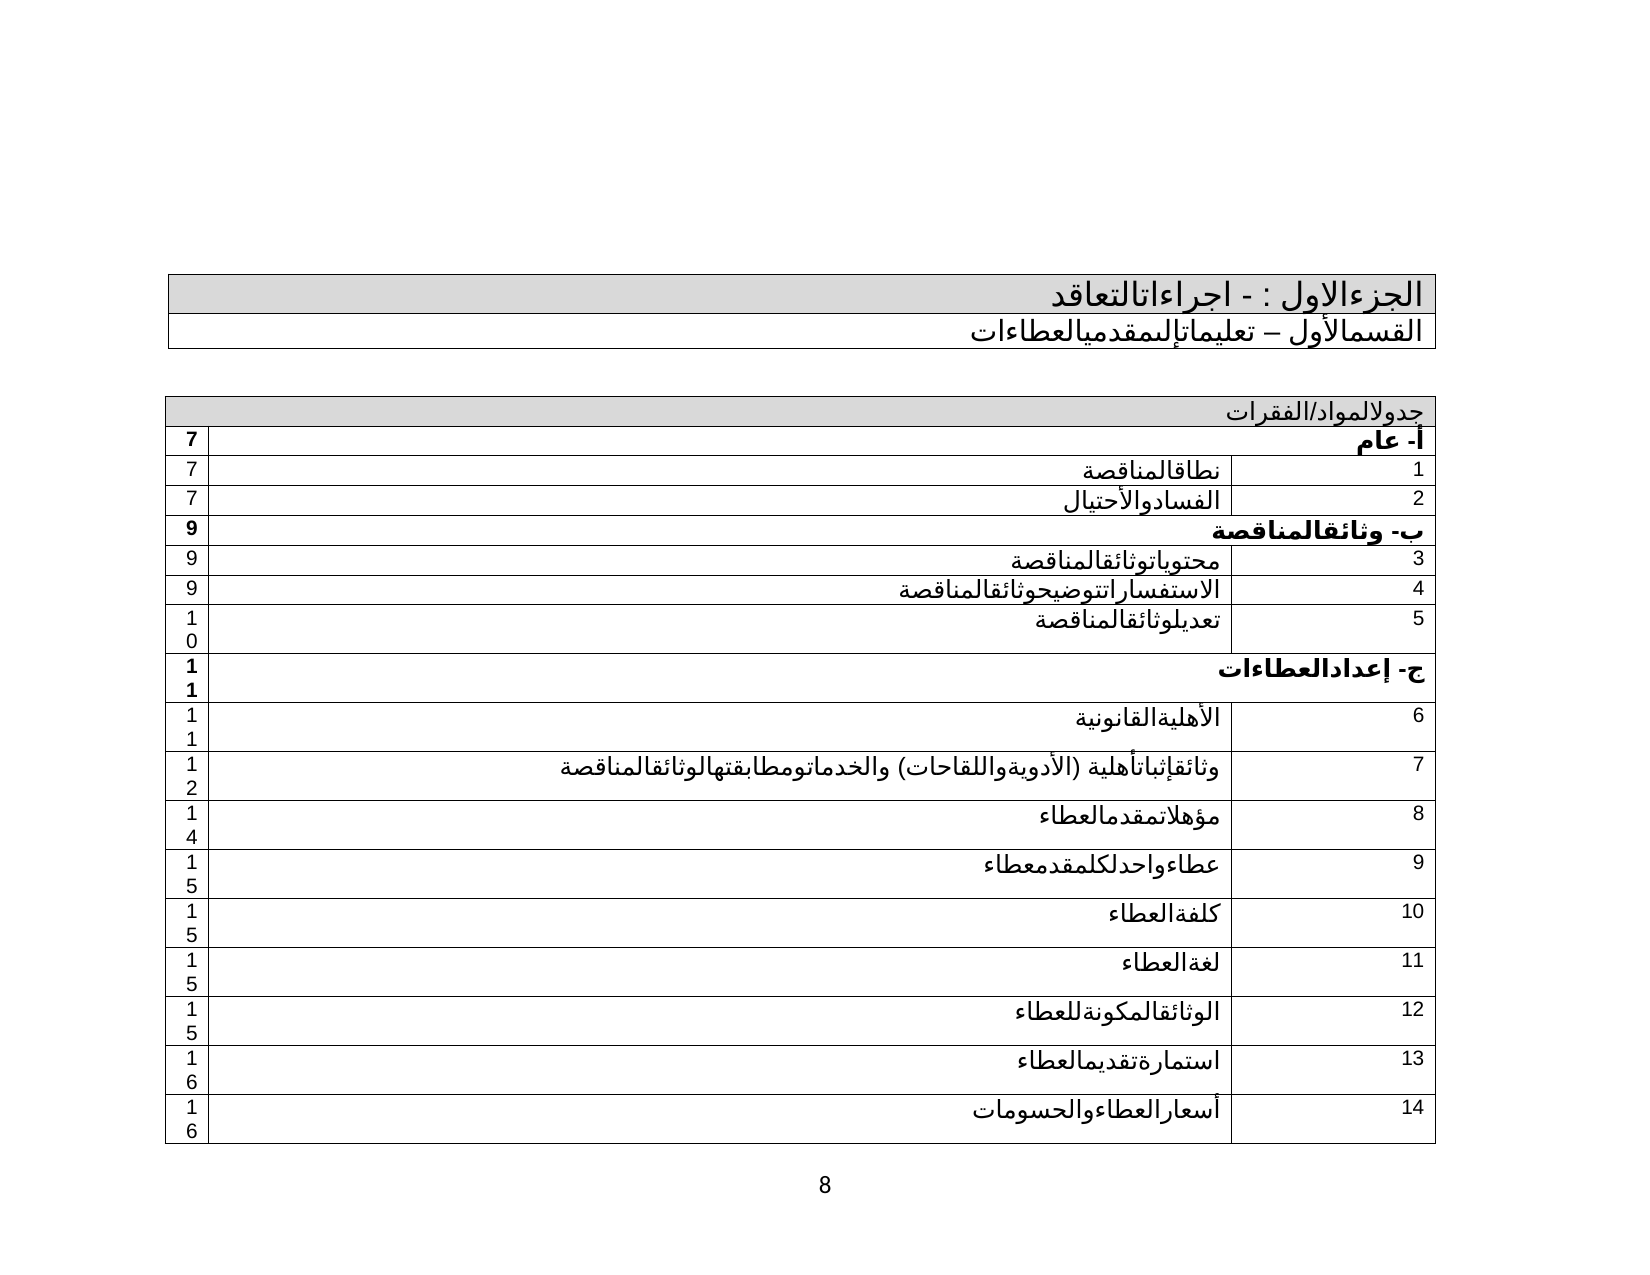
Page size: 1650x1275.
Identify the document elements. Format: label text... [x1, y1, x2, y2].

table_cell 1 [1232, 456, 1435, 485]
table_cell الاستفساراتتوضيحوثائقالمناقصة [209, 576, 1231, 604]
table_cell لغةالعطاء [209, 948, 1231, 996]
table_cell مؤهلاتمقدمالعطاء [209, 801, 1231, 849]
table_cell 4 [1232, 576, 1435, 604]
table_cell 5 [1232, 605, 1435, 653]
table_cell ب- وثائقالمناقصة [209, 516, 1435, 545]
table_cell 9 [166, 516, 208, 545]
table_cell وثائقإثباتأهلية (الأدويةواللقاحات) والخدماتومطابقتهالوثائقالمناقصة [209, 752, 1231, 800]
table_cell أسعارالعطاءوالحسومات [209, 1095, 1231, 1143]
table_cell 12 [1232, 997, 1435, 1045]
table_cell محتوياتوثائقالمناقصة [209, 546, 1231, 574]
table_cell 9 [166, 546, 208, 574]
table_cell ج- إعدادالعطاءات [209, 654, 1435, 702]
table_cell 15 [166, 948, 208, 996]
table_cell 9 [1232, 850, 1435, 898]
table_cell الوثائقالمكونةللعطاء [209, 997, 1231, 1045]
table_cell 8 [1232, 801, 1435, 849]
table_cell 12 [166, 752, 208, 800]
table_cell 11 [166, 703, 208, 751]
table_cell 14 [166, 801, 208, 849]
table_cell استمارةتقديمالعطاء [209, 1046, 1231, 1094]
table_cell نطاقالمناقصة [209, 456, 1231, 485]
table_cell 6 [1232, 703, 1435, 751]
table_cell 3 [1232, 546, 1435, 574]
table_cell 15 [166, 850, 208, 898]
table_cell 7 [1232, 752, 1435, 800]
table_cell 15 [166, 997, 208, 1045]
table_cell كلفةالعطاء [209, 899, 1231, 947]
table_cell عطاءواحدلكلمقدمعطاء [209, 850, 1231, 898]
table_cell 11 [166, 654, 208, 702]
table_header جدولالمواد/الفقرات [166, 397, 1435, 426]
table_cell 15 [166, 899, 208, 947]
table_cell 10 [1232, 899, 1435, 947]
table_cell 9 [166, 576, 208, 604]
table_cell 7 [166, 486, 208, 515]
table_cell 2 [1232, 486, 1435, 515]
table_cell 7 [166, 456, 208, 485]
table_cell القسمالأول – تعليماتإلىمقدميالعطاءات [169, 314, 1435, 348]
table_cell 16 [166, 1095, 208, 1143]
table_cell 16 [166, 1046, 208, 1094]
table_cell 13 [1232, 1046, 1435, 1094]
table_cell تعديلوثائقالمناقصة [209, 605, 1231, 653]
table_cell الفسادوالأحتيال [209, 486, 1231, 515]
table_cell الأهليةالقانونية [209, 703, 1231, 751]
table_cell 10 [166, 605, 208, 653]
table_header الجزءالاول : - اجراءاتالتعاقد [169, 275, 1435, 313]
table_cell 11 [1232, 948, 1435, 996]
table_cell 14 [1232, 1095, 1435, 1143]
table_cell 7 [166, 427, 208, 455]
table_cell أ- عام [209, 427, 1435, 455]
